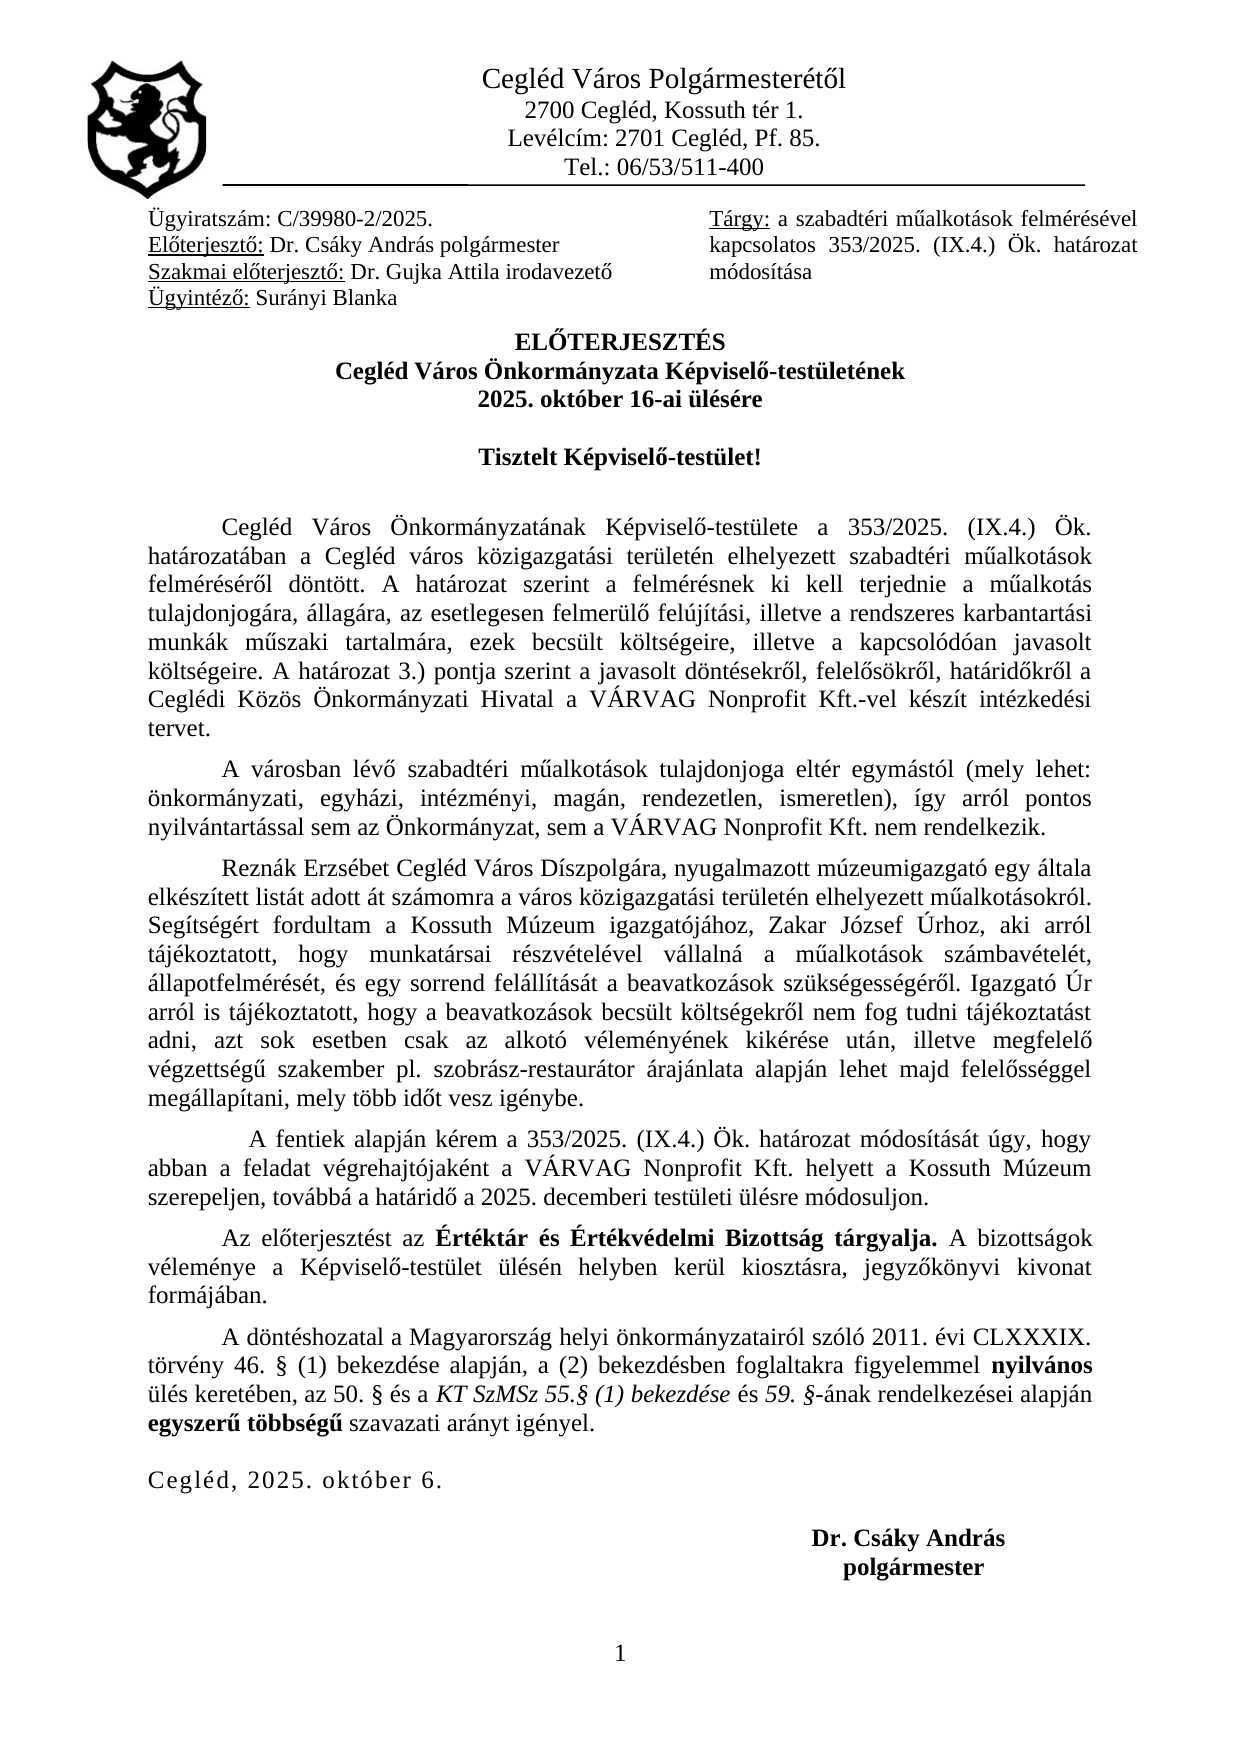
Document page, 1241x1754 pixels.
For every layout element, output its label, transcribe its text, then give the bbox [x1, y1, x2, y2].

table_header Tárgy: a szabadtéri műalkotások felmérésével kapcsolatos 353/2025. (IX.4.) Ök. határozat módosítása [698, 205, 1149, 327]
text A fentiek alapján kérem a 353/2025. (IX.4.) Ök. határozat módosítását úgy, hogy abban a feladat végrehajtójaként a VÁRVAG Nonprofit Kft. helyett a Kossuth Múzeum szerepeljen, továbbá a határidő a 2025. decemberi testületi ülésre módosuljon. [148, 1124, 1093, 1210]
text Reznák Erzsébet Cegléd Város Díszpolgára, nyugalmazott múzeumigazgató egy általa elkészített listát adott át számomra a város közigazgatási területén elhelyezett műalkotásokról. Segítségért fordultam a Kossuth Múzeum igazgatójához, Zakar József Úrhoz, aki arról tájékoztatott, hogy munkatársai részvételével vállalná a műalkotások számbavételét, állapotfelmérését, és egy sorrend felállítását a beavatkozások szükségességéről. Igazgató Úr arról is tájékoztatott, hogy a beavatkozások becsült költségekről nem fog tudni tájékoztatást adni, azt sok esetben csak az alkotó véleményének kikérése után, illetve megfelelő végzettségű szakember pl. szobrász-restaurátor árajánlata alapján lehet majd felelősséggel megállapítani, mely több időt vesz igénybe. [148, 853, 1093, 1112]
text Dr. Csáky András [811, 1523, 1093, 1552]
picture [87, 61, 207, 199]
table_header Ügyiratszám: C/39980-2/2025. Előterjesztő: Dr. Csáky András polgármester Szakmai előterjesztő: Dr. Gujka Attila irodavezető Ügyintéző: Surányi Blanka [137, 205, 698, 327]
text Cegléd, 2025. október 6. [148, 1465, 1093, 1494]
text A döntéshozatal a Magyarország helyi önkormányzatairól szóló 2011. évi CLXXXIX. törvény 46. § (1) bekezdése alapján, a (2) bekezdésben foglaltakra figyelemmel nyilvános ülés keretében, az 50. § és a KT SzMSz 55.§ (1) bekezdése és 59. §-ának rendelkezései alapján egyszerű többségű szavazati arányt igényel. [148, 1322, 1093, 1437]
text 2025. október 16-ai ülésére [148, 384, 1093, 413]
text ELŐTERJESZTÉS [148, 327, 1093, 356]
text Cegléd Város Önkormányzata Képviselő-testületének [148, 356, 1093, 384]
text A városban lévő szabadtéri műalkotások tulajdonjoga eltér egymástól (mely lehet: önkormányzati, egyházi, intézményi, magán, rendezetlen, ismeretlen), így arról pontos nyilvántartással sem az Önkormányzat, sem a VÁRVAG Nonprofit Kft. nem rendelkezik. [148, 754, 1093, 841]
text polgármester [148, 1552, 1093, 1580]
text Az előterjesztést az Értéktár és Értékvédelmi Bizottság tárgyalja. A bizottságok véleménye a Képviselő-testület ülésén helyben kerül kiosztásra, jegyzőkönyvi kivonat formájában. [148, 1223, 1093, 1309]
text Cegléd Város Önkormányzatának Képviselő-testülete a 353/2025. (IX.4.) Ök. határozatában a Cegléd város közigazgatási területén elhelyezett szabadtéri műalkotások felméréséről döntött. A határozat szerint a felmérésnek ki kell terjednie a műalkotás tulajdonjogára, állagára, az esetlegesen felmerülő felújítási, illetve a rendszeres karbantartási munkák műszaki tartalmára, ezek becsült költségeire, illetve a kapcsolódóan javasolt költségeire. A határozat 3.) pontja szerint a javasolt döntésekről, felelősökről, határidőkről a Ceglédi Közös Önkormányzati Hivatal a VÁRVAG Nonprofit Kft.-vel készít intézkedési tervet. [148, 512, 1093, 742]
text Tisztelt Képviselő-testület! [148, 442, 1093, 471]
